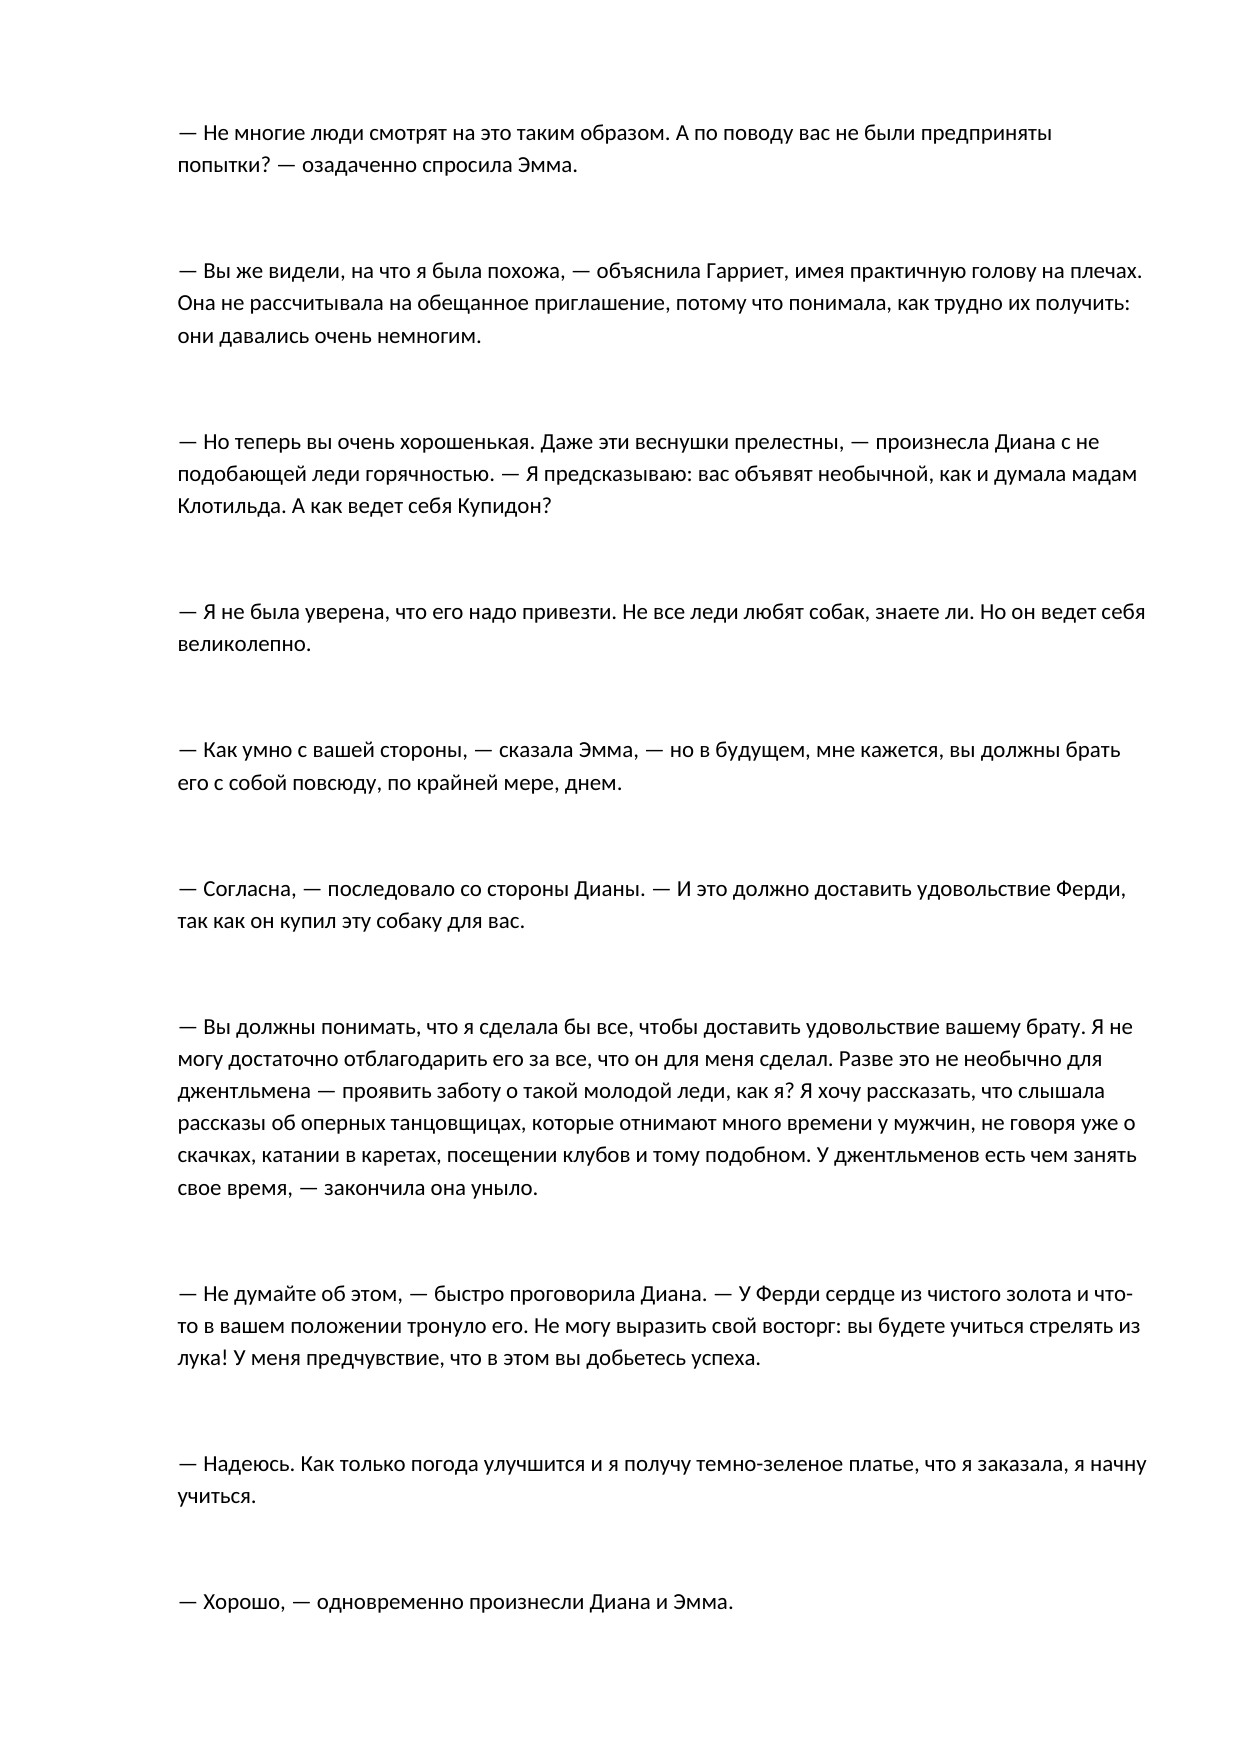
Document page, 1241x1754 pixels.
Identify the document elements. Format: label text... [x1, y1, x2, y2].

text — Хорошо, — одновременно произнесли Диана и Эмма. [177, 1587, 1152, 1616]
text — Я не была уверена, что его надо привезти. Не все леди любят собак, знаете ли. Но он ведет себя великолепно. [177, 597, 1152, 657]
text — Не думайте об этом, — быстро проговорила Диана. — У Ферди сердце из чистого золота и что-то в вашем положении тронуло его. Не могу выразить свой восторг: вы будете учиться стрелять из лука! У меня предчувствие, что в этом вы добьетесь успеха. [177, 1279, 1152, 1371]
text — Согласна, — последовало со стороны Дианы. — И это должно доставить удовольствие Ферди, так как он купил эту собаку для вас. [177, 874, 1152, 934]
text — Как умно с вашей стороны, — сказала Эмма, — но в будущем, мне кажется, вы должны брать его с собой повсюду, по крайней мере, днем. [177, 735, 1152, 796]
text — Но теперь вы очень хорошенькая. Даже эти веснушки прелестны, — произнесла Диана с не подобающей леди горячностью. — Я предсказываю: вас объявят необычной, как и думала мадам Клотильда. А как ведет себя Купидон? [177, 427, 1152, 519]
text — Вы должны понимать, что я сделала бы все, чтобы доставить удовольствие вашему брату. Я не могу достаточно отблагодарить его за все, что он для меня сделал. Разве это не необычно для джентльмена — проявить заботу о такой молодой леди, как я? Я хочу рассказать, что слышала рассказы об оперных танцовщицах, которые отнимают много времени у мужчин, не говоря уже о скачках, катании в каретах, посещении клубов и тому подобном. У джентльменов есть чем занять свое время, — закончила она уныло. [177, 1012, 1152, 1201]
text — Вы же видели, на что я была похожа, — объяснила Гарриет, имея практичную голову на плечах. Она не рассчитывала на обещанное приглашение, потому что понимала, как трудно их получить: они давались очень немногим. [177, 256, 1152, 349]
text — Не многие люди смотрят на это таким образом. А по поводу вас не были предприняты попытки? — озадаченно спросила Эмма. [177, 118, 1152, 178]
text — Надеюсь. Как только погода улучшится и я получу темно-зеленое платье, что я заказала, я начну учиться. [177, 1449, 1152, 1509]
